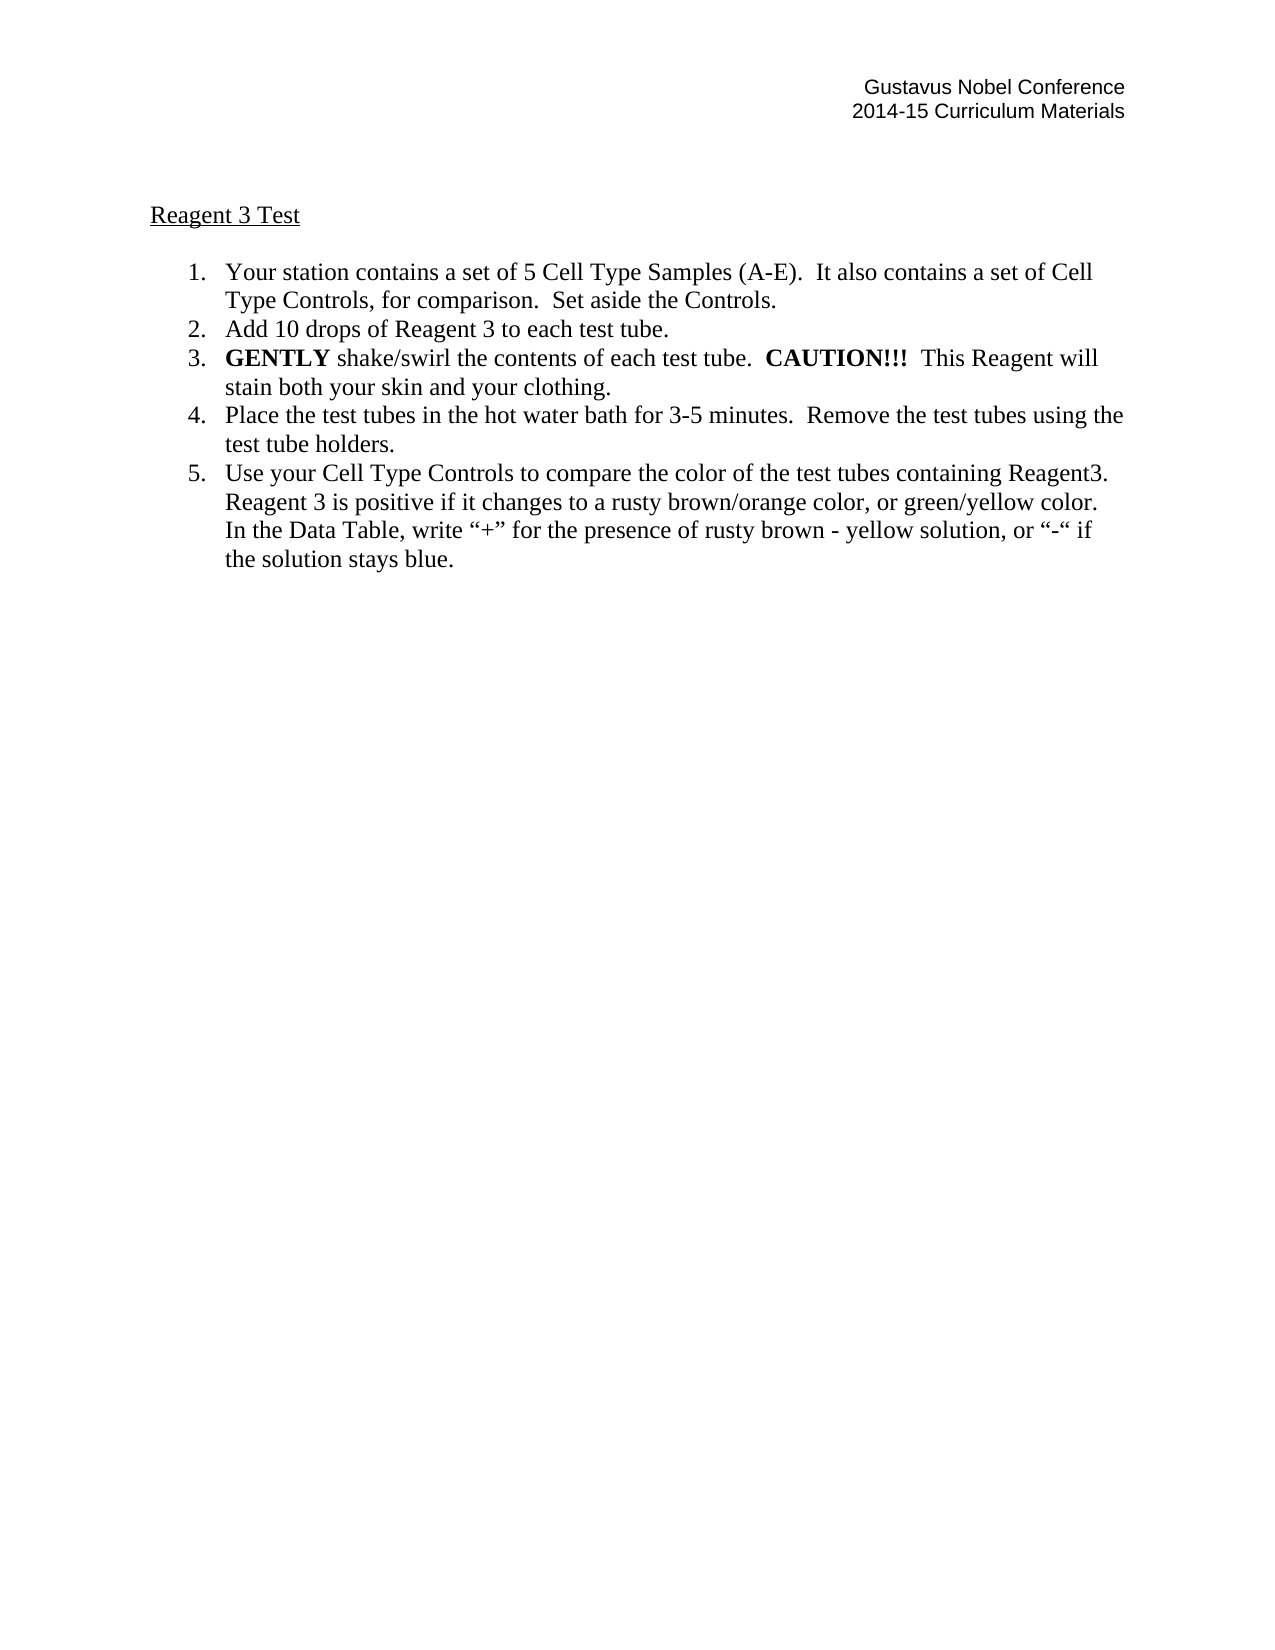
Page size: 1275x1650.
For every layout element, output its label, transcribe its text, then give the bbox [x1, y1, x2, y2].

list Use your Cell Type Controls to compare the color of the test tubes containing Reagent3. Reagent 3 is positive if it changes to a rusty brown/orange color, or green/yellow color. In the Data Table, write “+” for the presence of rusty brown - yellow solution, or “-“ if the solution stays blue. [188, 458, 1125, 573]
list Add 10 drops of Reagent 3 to each test tube. [188, 314, 1125, 343]
list GENTLY shake/swirl the contents of each test tube. CAUTION!!! This Reagent will stain both your skin and your clothing. [188, 343, 1125, 400]
list Place the test tubes in the hot water bath for 3-5 minutes. Remove the test tubes using the test tube holders. [188, 400, 1125, 458]
text Reagent 3 Test [150, 200, 1125, 228]
list Your station contains a set of 5 Cell Type Samples (A-E). It also contains a set of Cell Type Controls, for comparison. Set aside the Controls. [188, 257, 1125, 314]
